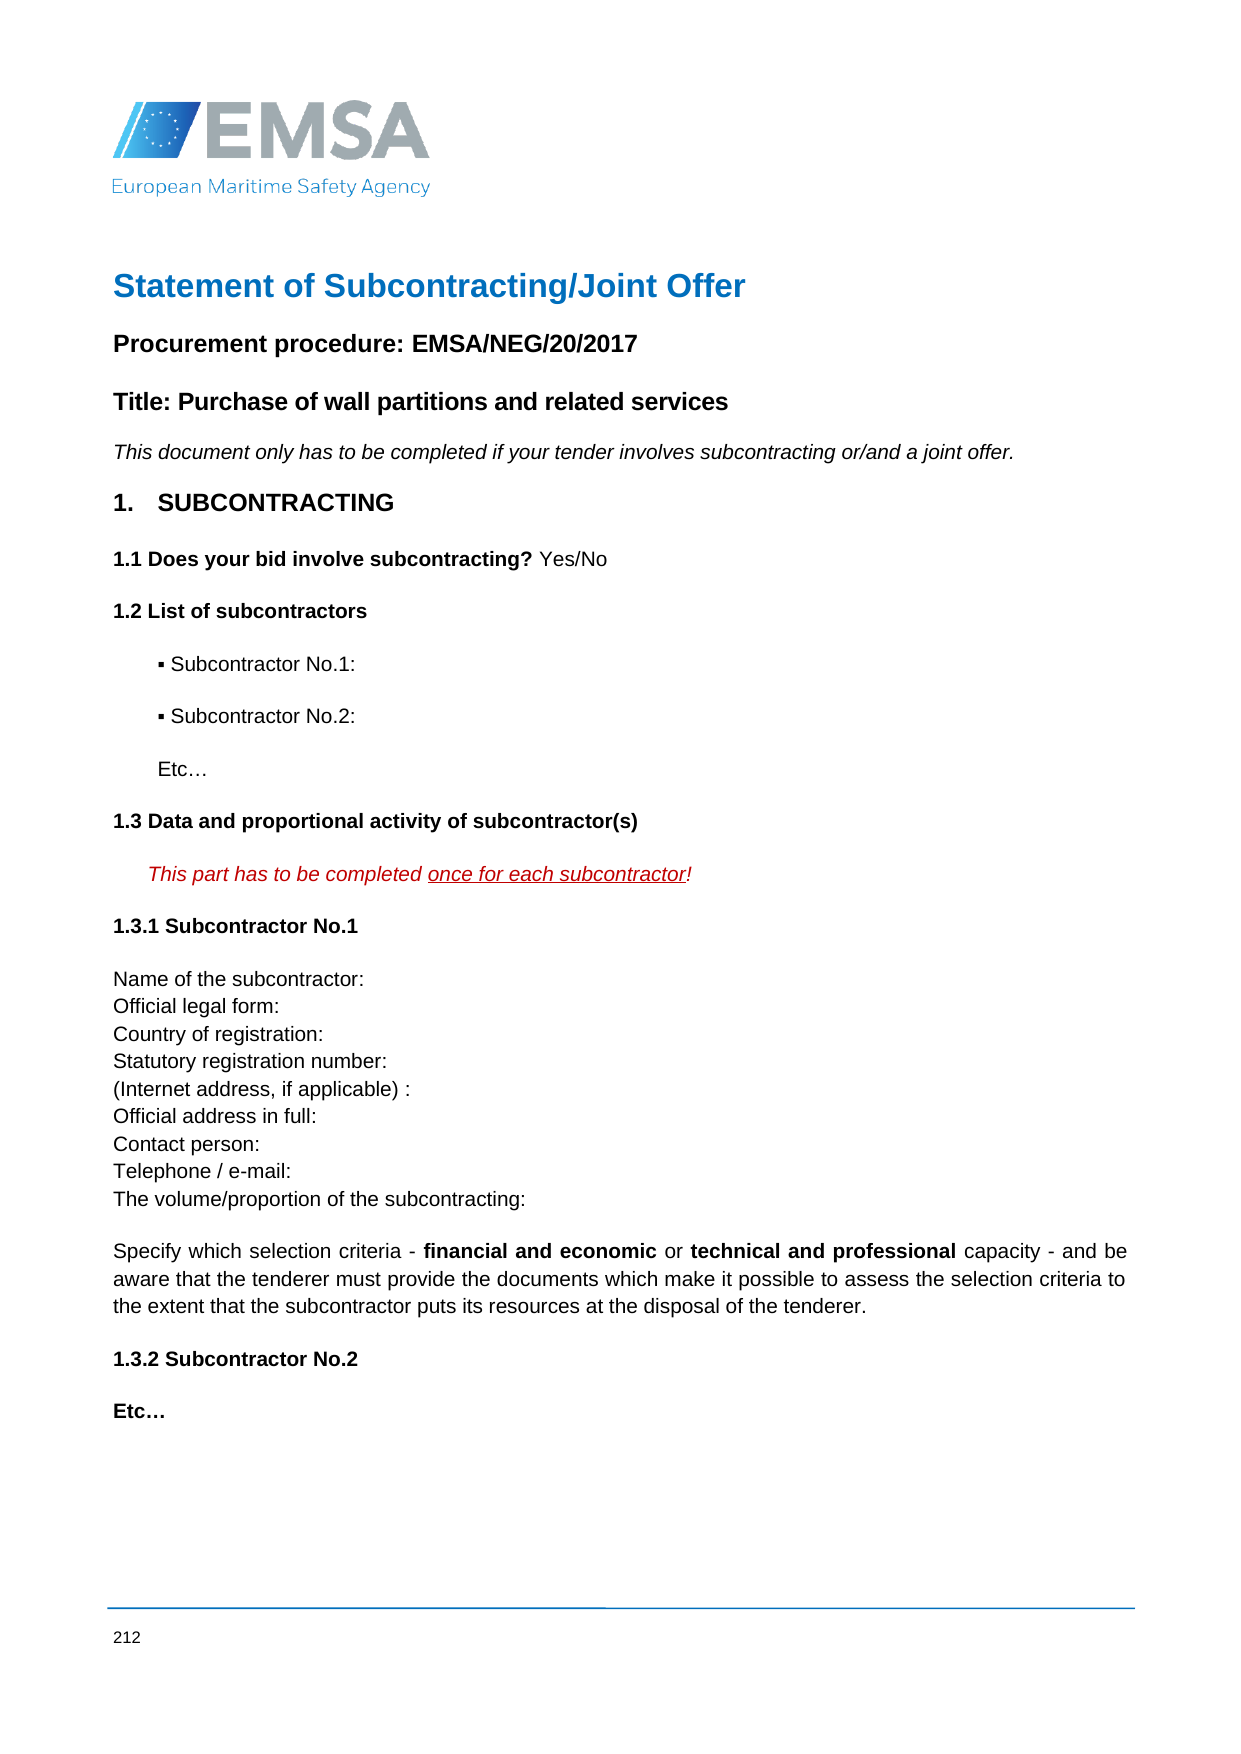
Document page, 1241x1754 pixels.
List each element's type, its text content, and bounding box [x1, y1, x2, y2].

text 1.2 List of subcontractors [113, 599, 1127, 623]
text 1.1 Does your bid involve subcontracting? Yes/No [113, 546, 1127, 570]
text ▪ Subcontractor No.1: [157, 651, 1127, 675]
text 1.3 Data and proportional activity of subcontractor(s) [113, 809, 1127, 833]
text Procurement procedure: EMSA/NEG/20/2017 [113, 329, 1127, 358]
text 1.3.1 Subcontractor No.1 [113, 914, 1127, 938]
picture [112, 100, 430, 197]
text ▪ Subcontractor No.2: [157, 704, 1127, 728]
text This part has to be completed once for each subcontractor! [113, 861, 1127, 885]
text Etc… [113, 1399, 1127, 1423]
text Name of the subcontractor: Official legal form: Country of registration: Statutory registration number: (Internet address, if applicable) : Official address in full: Contact person: Telephone / e-mail: The volume/proportion of the subcontracting: [113, 966, 1127, 1210]
text Statement of Subcontracting/Joint Offer [113, 266, 1127, 304]
text Title: Purchase of wall partitions and related services [113, 387, 1098, 416]
text Specify which selection criteria - financial and economic or technical and professional capacity - and be aware that the tenderer must provide the documents which make it possible to assess the selection criteria to the extent that the subcontractor puts its resources at the disposal of the tenderer. [113, 1239, 1127, 1318]
list SUBCONTRACTING [113, 488, 1127, 517]
text 1.3.2 Subcontractor No.2 [113, 1346, 1127, 1370]
text This document only has to be completed if your tender involves subcontracting or/and a joint offer. [113, 439, 1127, 463]
text Etc… [157, 756, 1127, 780]
